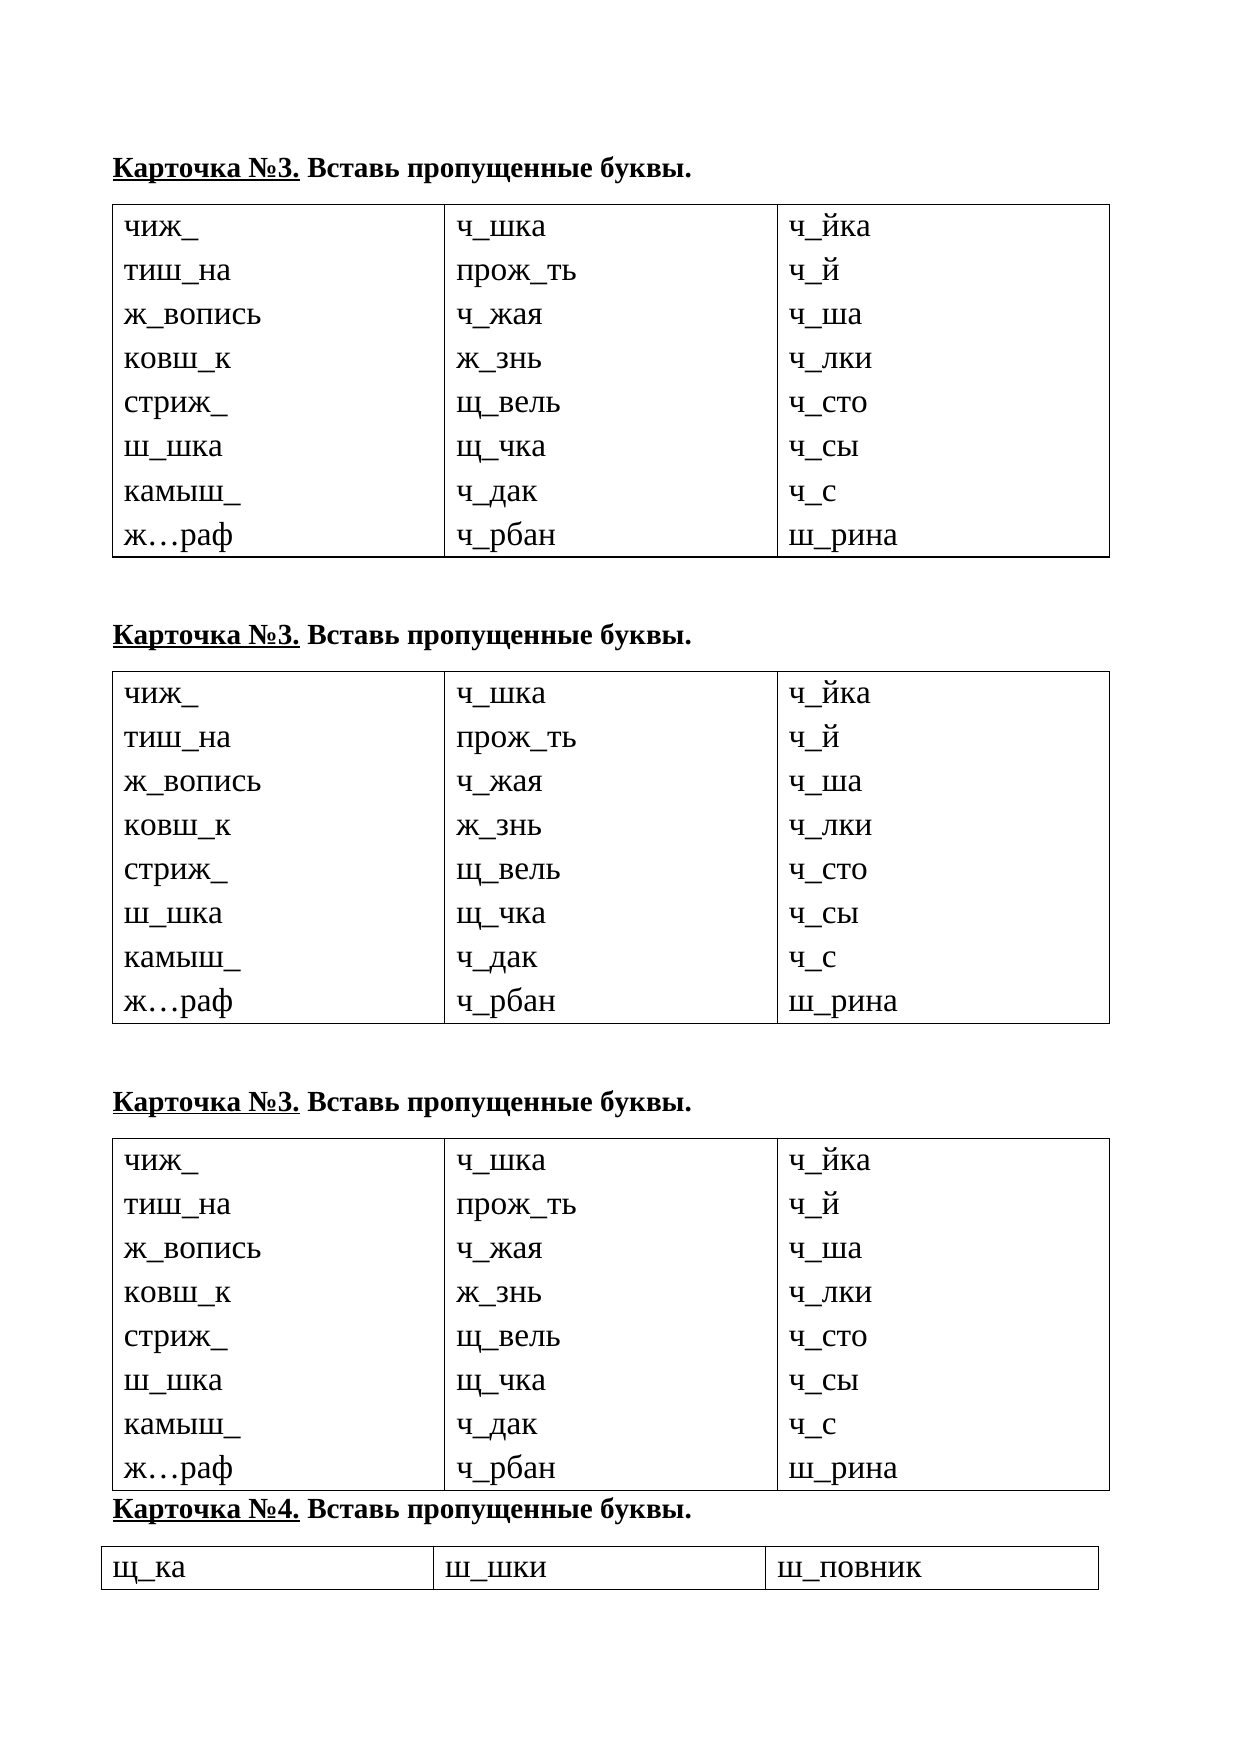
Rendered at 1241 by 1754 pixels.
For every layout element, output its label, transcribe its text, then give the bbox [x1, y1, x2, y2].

table_header ч_йка ч_й ч_ша ч_лки ч_сто ч_сы ч_с ш_рина [778, 1139, 1109, 1490]
text Карточка №3. Вставь пропущенные буквы. [112, 617, 1128, 650]
text Карточка №3. Вставь пропущенные буквы. [112, 1084, 1128, 1117]
table_header ч_шка прож_ть ч_жая ж_знь щ_вель щ_чка ч_дак ч_рбан [445, 205, 777, 556]
text Карточка №3. Вставь пропущенные буквы. [112, 150, 1128, 183]
table_header ч_шка прож_ть ч_жая ж_знь щ_вель щ_чка ч_дак ч_рбан [445, 672, 777, 1023]
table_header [434, 1547, 765, 1589]
table_header ч_шка прож_ть ч_жая ж_знь щ_вель щ_чка ч_дак ч_рбан [445, 1139, 777, 1490]
text Карточка №4. Вставь пропущенные буквы. [112, 1491, 1128, 1525]
table_header чиж_ тиш_на ж_вопись ковш_к стриж_ ш_шка камыш_ ж…раф [113, 672, 444, 1023]
table_header ч_йка ч_й ч_ша ч_лки ч_сто ч_сы ч_с ш_рина [778, 205, 1109, 556]
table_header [102, 1547, 433, 1589]
table_header чиж_ тиш_на ж_вопись ковш_к стриж_ ш_шка камыш_ ж…раф [113, 205, 444, 556]
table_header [766, 1547, 1098, 1589]
table_header ч_йка ч_й ч_ша ч_лки ч_сто ч_сы ч_с ш_рина [778, 672, 1109, 1023]
table_header чиж_ тиш_на ж_вопись ковш_к стриж_ ш_шка камыш_ ж…раф [113, 1139, 444, 1490]
